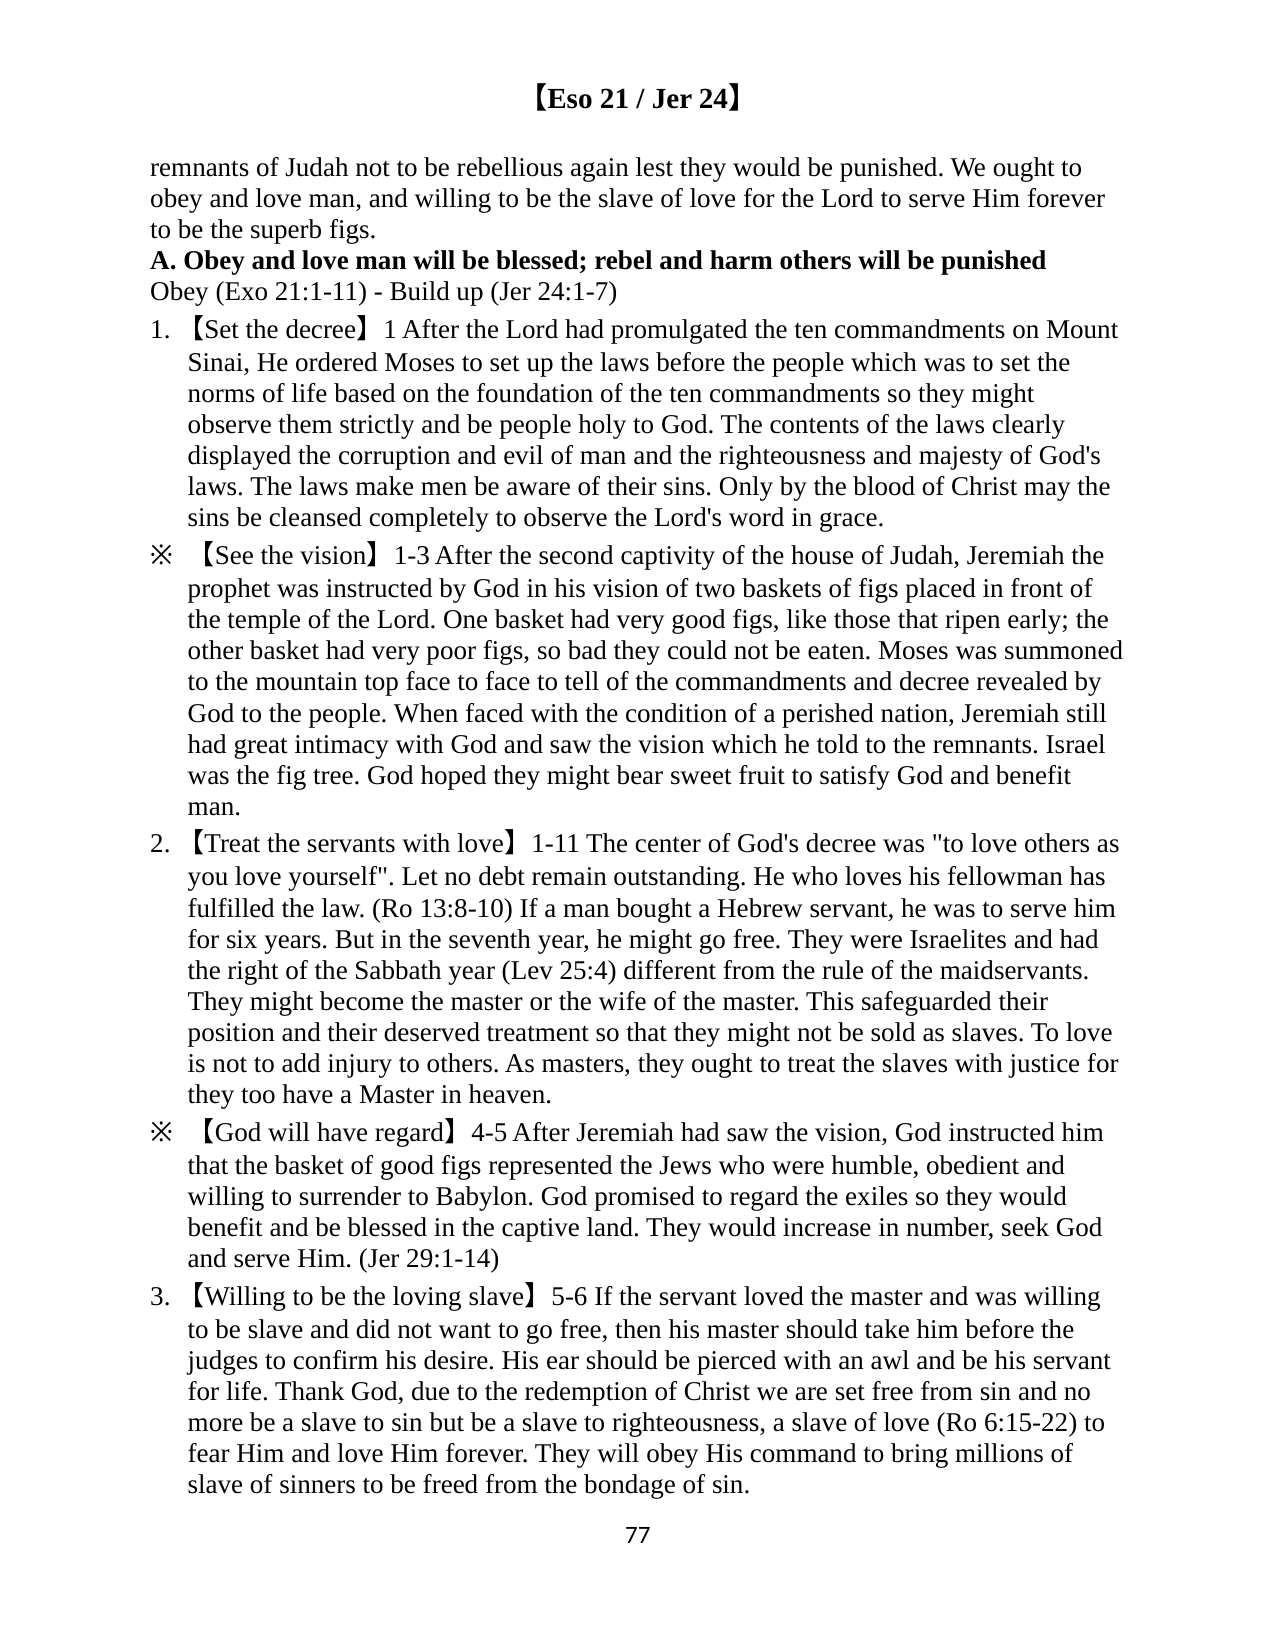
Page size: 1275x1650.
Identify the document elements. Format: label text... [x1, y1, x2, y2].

list 2. 【Treat the servants with love】1-11 The center of God's decree was "to love others as you love yourself". Let no debt remain outstanding. He who loves his fellowman has fulfilled the law. (Ro 13:8-10) If a man bought a Hebrew servant, he was to serve him for six years. But in the seventh year, he might go free. They were Israelites and had the right of the Sabbath year (Lev 25:4) different from the rule of the maidservants. They might become the master or the wife of the master. This safeguarded their position and their deserved treatment so that they might not be sold as slaves. To love is not to add injury to others. As masters, they ought to treat the slaves with justice for they too have a Master in heaven. [150, 821, 1125, 1110]
list Obey (Exo 21:1-11) - Build up (Jer 24:1-7) [150, 275, 1125, 307]
list 3. 【Willing to be the loving slave】5-6 If the servant loved the master and was willing to be slave and did not want to go free, then his master should take him before the judges to confirm his desire. His ear should be pierced with an awl and be his servant for life. Thank God, due to the redemption of Christ we are set free from sin and no more be a slave to sin but be a slave to righteousness, a slave of love (Ro 6:15-22) to fear Him and love Him forever. They will obey His command to bring millions of slave of sinners to be freed from the bondage of sin. [150, 1274, 1125, 1500]
list 1. 【Set the decree】1 After the Lord had promulgated the ten commandments on Mount Sinai, He ordered Moses to set up the laws before the people which was to set the norms of life based on the foundation of the ten commandments so they might observe them strictly and be people holy to God. The contents of the laws clearly displayed the corruption and evil of man and the righteousness and majesty of God's laws. The laws make men be aware of their sins. Only by the blood of Christ may the sins be cleansed completely to observe the Lord's word in grace. [150, 307, 1125, 533]
list 【See the vision】1-3 After the second captivity of the house of Judah, Jeremiah the prophet was instructed by God in his vision of two baskets of figs placed in front of the temple of the Lord. One basket had very good figs, like those that ripen early; the other basket had very poor figs, so bad they could not be eaten. Moses was summoned to the mountain top face to face to tell of the commandments and decree revealed by God to the people. When faced with the condition of a perished nation, Jeremiah still had great intimacy with God and saw the vision which he told to the remnants. Israel was the fig tree. God hoped they might bear sweet fruit to satisfy God and benefit man. [150, 533, 1125, 821]
list 【God will have regard】4-5 After Jeremiah had saw the vision, God instructed him that the basket of good figs represented the Jews who were humble, obedient and willing to surrender to Babylon. God promised to regard the exiles so they would benefit and be blessed in the captive land. They would increase in number, seek God and serve Him. (Jer 29:1-14) [150, 1110, 1125, 1274]
list A. Obey and love man will be blessed; rebel and harm others will be punished [150, 244, 1125, 275]
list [150, 151, 1125, 244]
